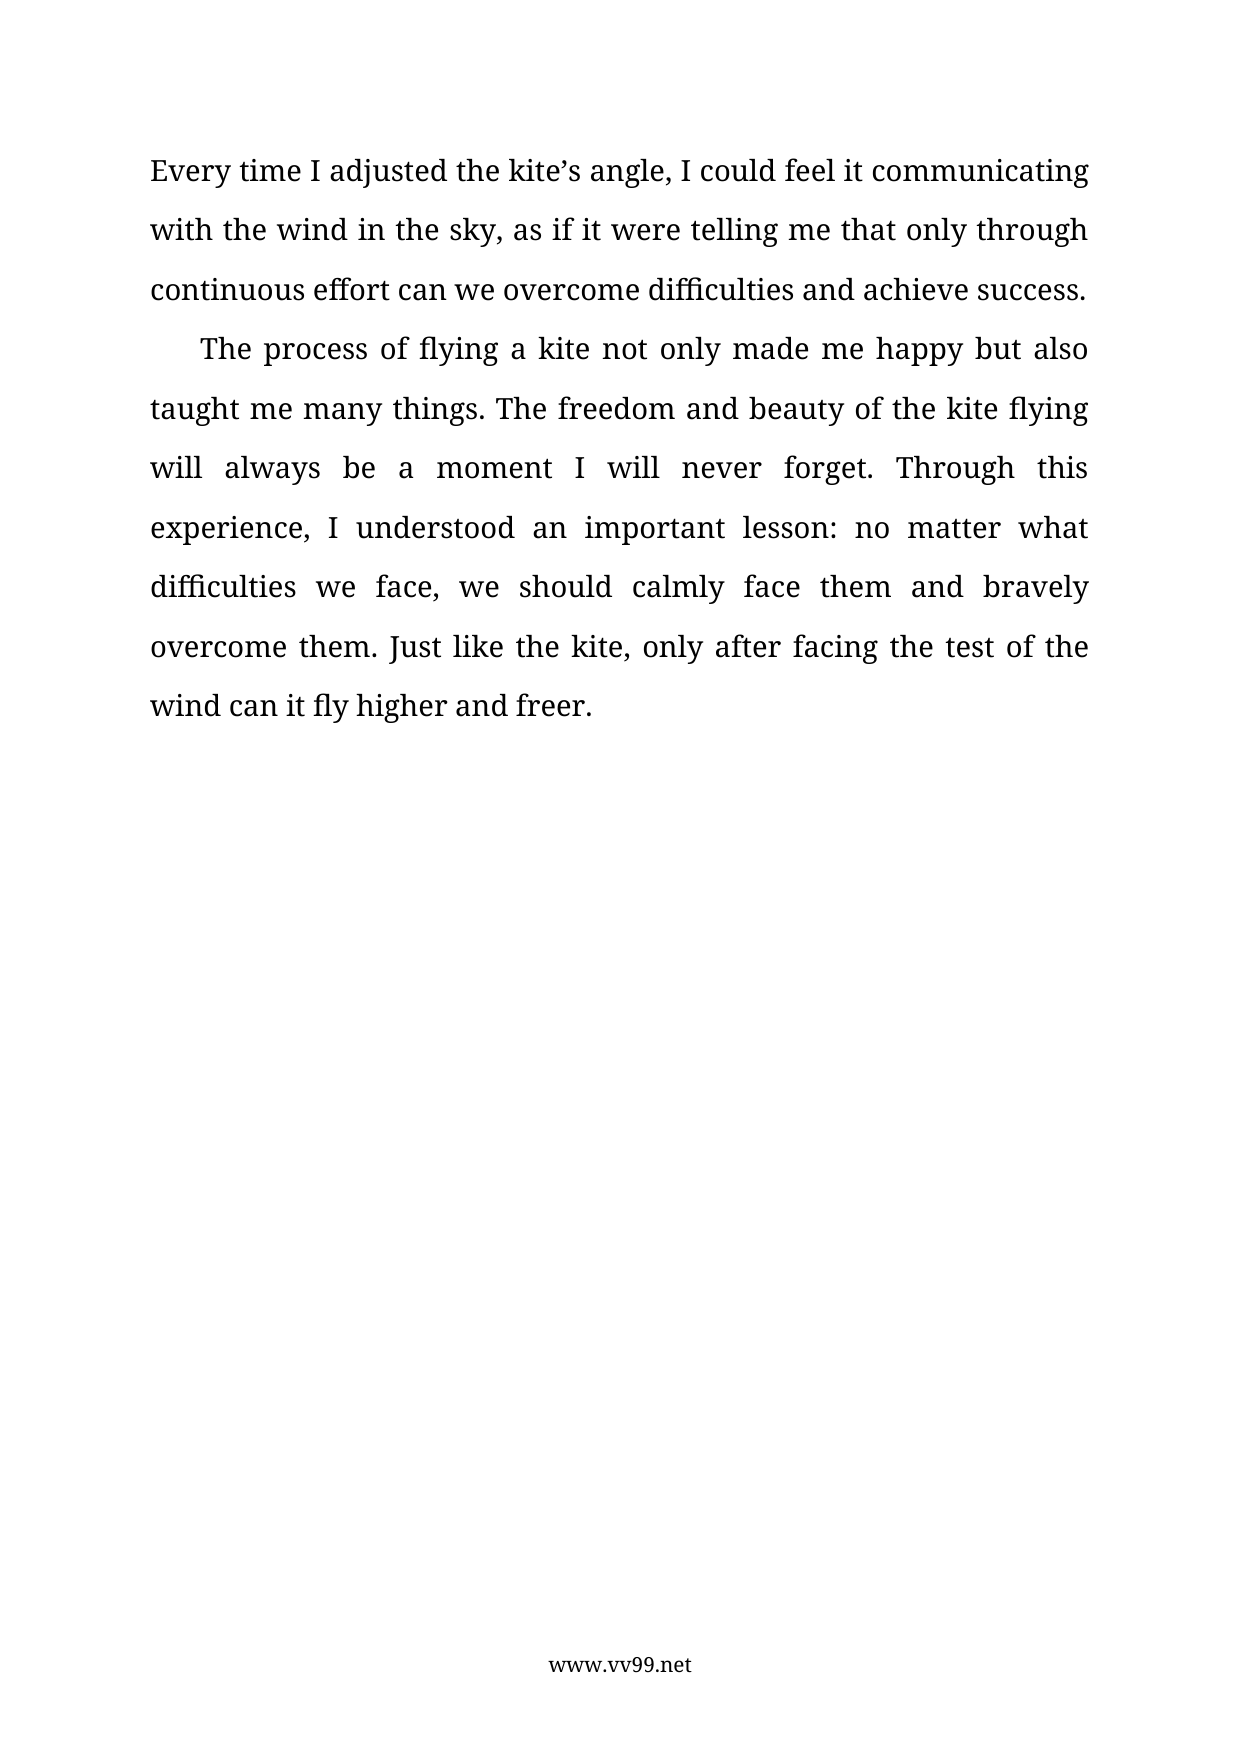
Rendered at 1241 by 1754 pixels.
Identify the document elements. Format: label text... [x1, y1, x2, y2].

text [150, 150, 1090, 309]
text The process of flying a kite not only made me happy but also taught me many things. The freedom and beauty of the kite flying will always be a moment I will never forget. Through this experience, I understood an important lesson: no matter what difficulties we face, we should calmly face them and bravely overcome them. Just like the kite, only after facing the test of the wind can it fly higher and freer. [150, 328, 1090, 725]
